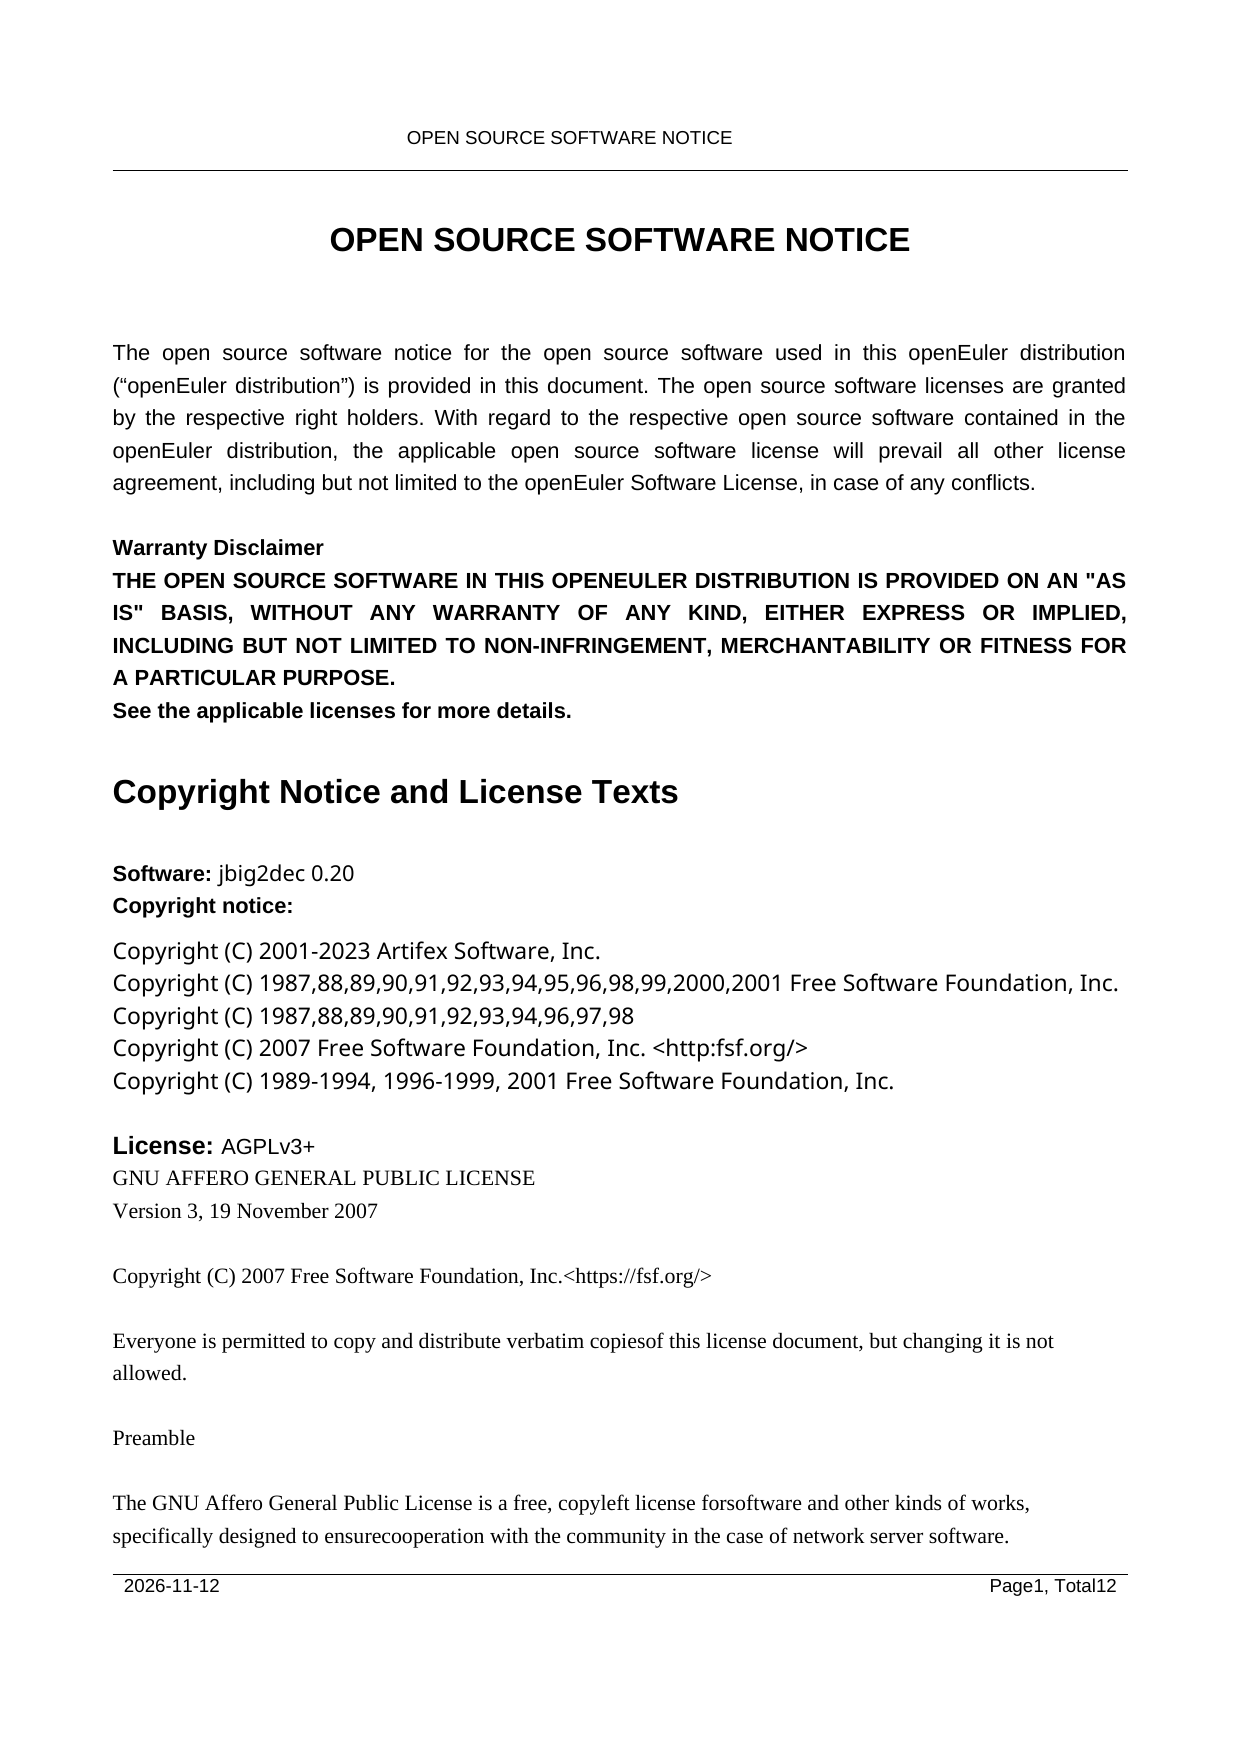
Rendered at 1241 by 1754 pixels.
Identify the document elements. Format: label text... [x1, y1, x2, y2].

text The GNU Affero General Public License is a free, copyleft license forsoftware and other kinds of works, specifically designed to ensurecooperation with the community in the case of network server software. [112, 1486, 1128, 1551]
text Copyright Notice and License Texts [112, 759, 1128, 824]
text Version 3, 19 November 2007 [112, 1194, 1128, 1226]
text Preamble [112, 1421, 1128, 1454]
title Software: jbig2dec 0.20 [112, 856, 1128, 889]
text Copyright (C) 2007 Free Software Foundation, Inc.<https://fsf.org/> [112, 1259, 1128, 1291]
text Copyright notice: [112, 889, 1128, 921]
text OPEN SOURCE SOFTWARE NOTICE [112, 206, 1128, 271]
text Copyright (C) 2001-2023 Artifex Software, Inc. Copyright (C) 1987,88,89,90,91,92,93,94,95,96,98,99,2000,2001 Free Software Foundation, Inc. Copyright (C) 1987,88,89,90,91,92,93,94,96,97,98 Copyright (C) 2007 Free Software Foundation, Inc. <http:fsf.org/> Copyright (C) 1989-1994, 1996-1999, 2001 Free Software Foundation, Inc. [112, 934, 1128, 1129]
text GNU AFFERO GENERAL PUBLIC LICENSE [112, 1161, 1128, 1194]
text License: AGPLv3+ [112, 1129, 1128, 1161]
text The open source software notice for the open source software used in this openEuler distribution (“openEuler distribution”) is provided in this document. The open source software licenses are granted by the respective right holders. With regard to the respective open source software contained in the openEuler distribution, the applicable open source software license will prevail all other license agreement, including but not limited to the openEuler Software License, in case of any conflicts. [112, 336, 1128, 499]
text THE OPEN SOURCE SOFTWARE IN THIS OPENEULER DISTRIBUTION IS PROVIDED ON AN "AS IS" BASIS, WITHOUT ANY WARRANTY OF ANY KIND, EITHER EXPRESS OR IMPLIED, INCLUDING BUT NOT LIMITED TO NON-INFRINGEMENT, MERCHANTABILITY OR FITNESS FOR A PARTICULAR PURPOSE. See the applicable licenses for more details. [112, 564, 1128, 726]
text Everyone is permitted to copy and distribute verbatim copiesof this license document, but changing it is not allowed. [112, 1324, 1128, 1389]
text Warranty Disclaimer [112, 531, 1128, 564]
